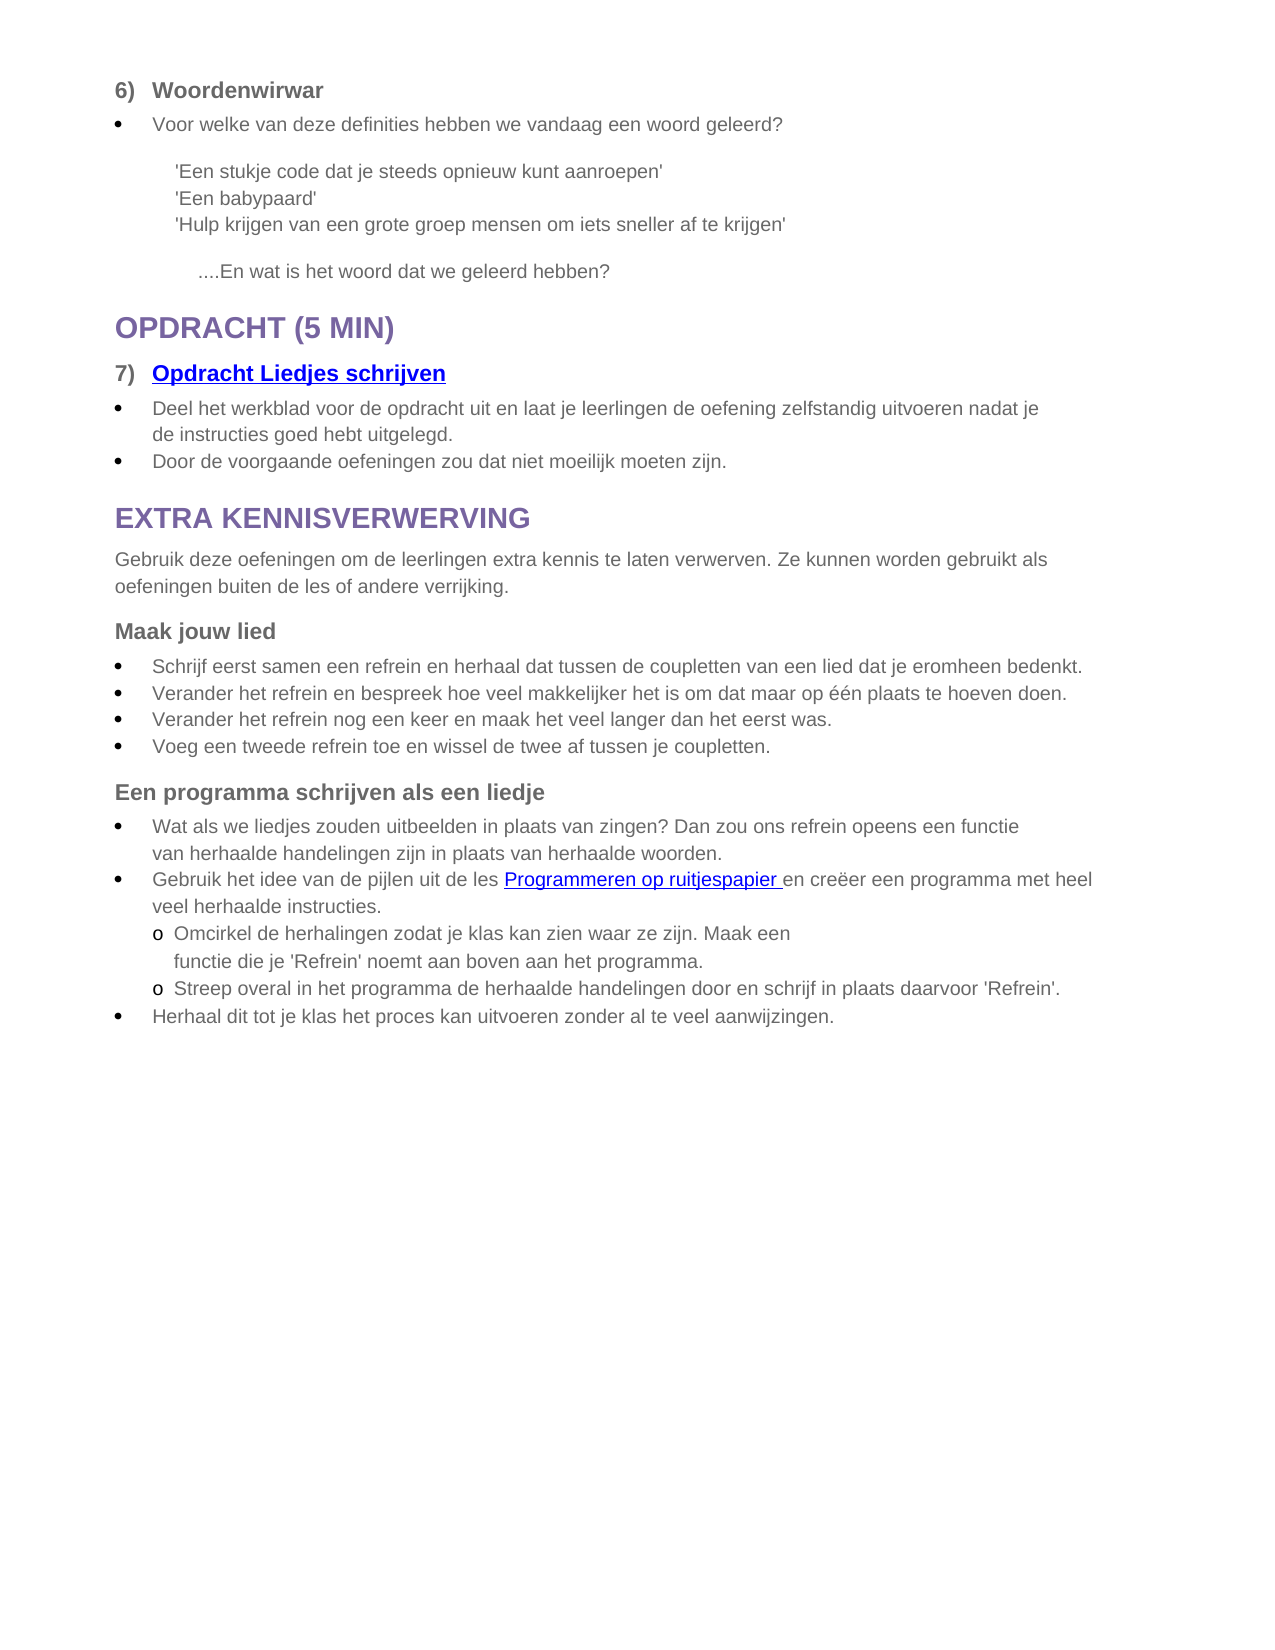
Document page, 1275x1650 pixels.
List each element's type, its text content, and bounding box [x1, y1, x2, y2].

list Voeg een tweede refrein toe en wissel de twee af tussen je coupletten. [114, 735, 882, 758]
text 'Een stukje code dat je steeds opnieuw kunt aanroepen' 'Een babypaard' [175, 160, 689, 209]
list Gebruik het idee van de pijlen uit de les Programmeren op ruitjespapier en creëer een programma met heel veel herhaalde instructies. [114, 868, 1133, 918]
subtitle Woordenwirwar [114, 77, 1133, 103]
list Voor welke van deze definities hebben we vandaag een woord geleerd? [114, 113, 1133, 136]
list Verander het refrein nog een keer en maak het veel langer dan het eerst was. [114, 708, 882, 731]
text EXTRA KENNISVERWERVING [114, 501, 620, 534]
list Omcirkel de herhalingen zodat je klas kan zien waar ze zijn. Maak een functie die je 'Refrein' noemt aan boven aan het programma. [152, 922, 844, 973]
list Wat als we liedjes zouden uitbeelden in plaats van zingen? Dan zou ons refrein opeens een functie van herhaalde handelingen zijn in plaats van herhaalde woorden. [114, 815, 1056, 864]
list Door de voorgaande oefeningen zou dat niet moeilijk moeten zijn. [114, 450, 1133, 472]
list Herhaal dit tot je klas het proces kan uitvoeren zonder al te veel aanwijzingen. [114, 1005, 1133, 1028]
list Verander het refrein en bespreek hoe veel makkelijker het is om dat maar op één plaats te hoeven doen. [114, 681, 1104, 704]
text 'Hulp krijgen van een grote groep mensen om iets sneller af te krijgen' [175, 213, 1133, 236]
list Schrijf eerst samen een refrein en herhaal dat tussen de coupletten van een lied dat je eromheen bedenkt. [114, 654, 1104, 677]
subtitle Een programma schrijven als een liedje [114, 779, 620, 805]
subtitle Opdracht Liedjes schrijven [114, 360, 1133, 386]
subtitle OPDRACHT (5 MIN) [114, 310, 620, 345]
text Gebruik deze oefeningen om de leerlingen extra kennis te laten verwerven. Ze kunnen worden gebruikt als oefeningen buiten de les of andere verrijking. [114, 548, 1056, 597]
subtitle Maak jouw lied [114, 618, 620, 645]
text ....En wat is het woord dat we geleerd hebben? [114, 260, 693, 282]
list Deel het werkblad voor de opdracht uit en laat je leerlingen de oefening zelfstandig uitvoeren nadat je de instructies goed hebt uitgelegd. [114, 396, 1056, 446]
list Streep overal in het programma de herhaalde handelingen door en schrijf in plaats daarvoor 'Refrein'. [152, 977, 1133, 1001]
